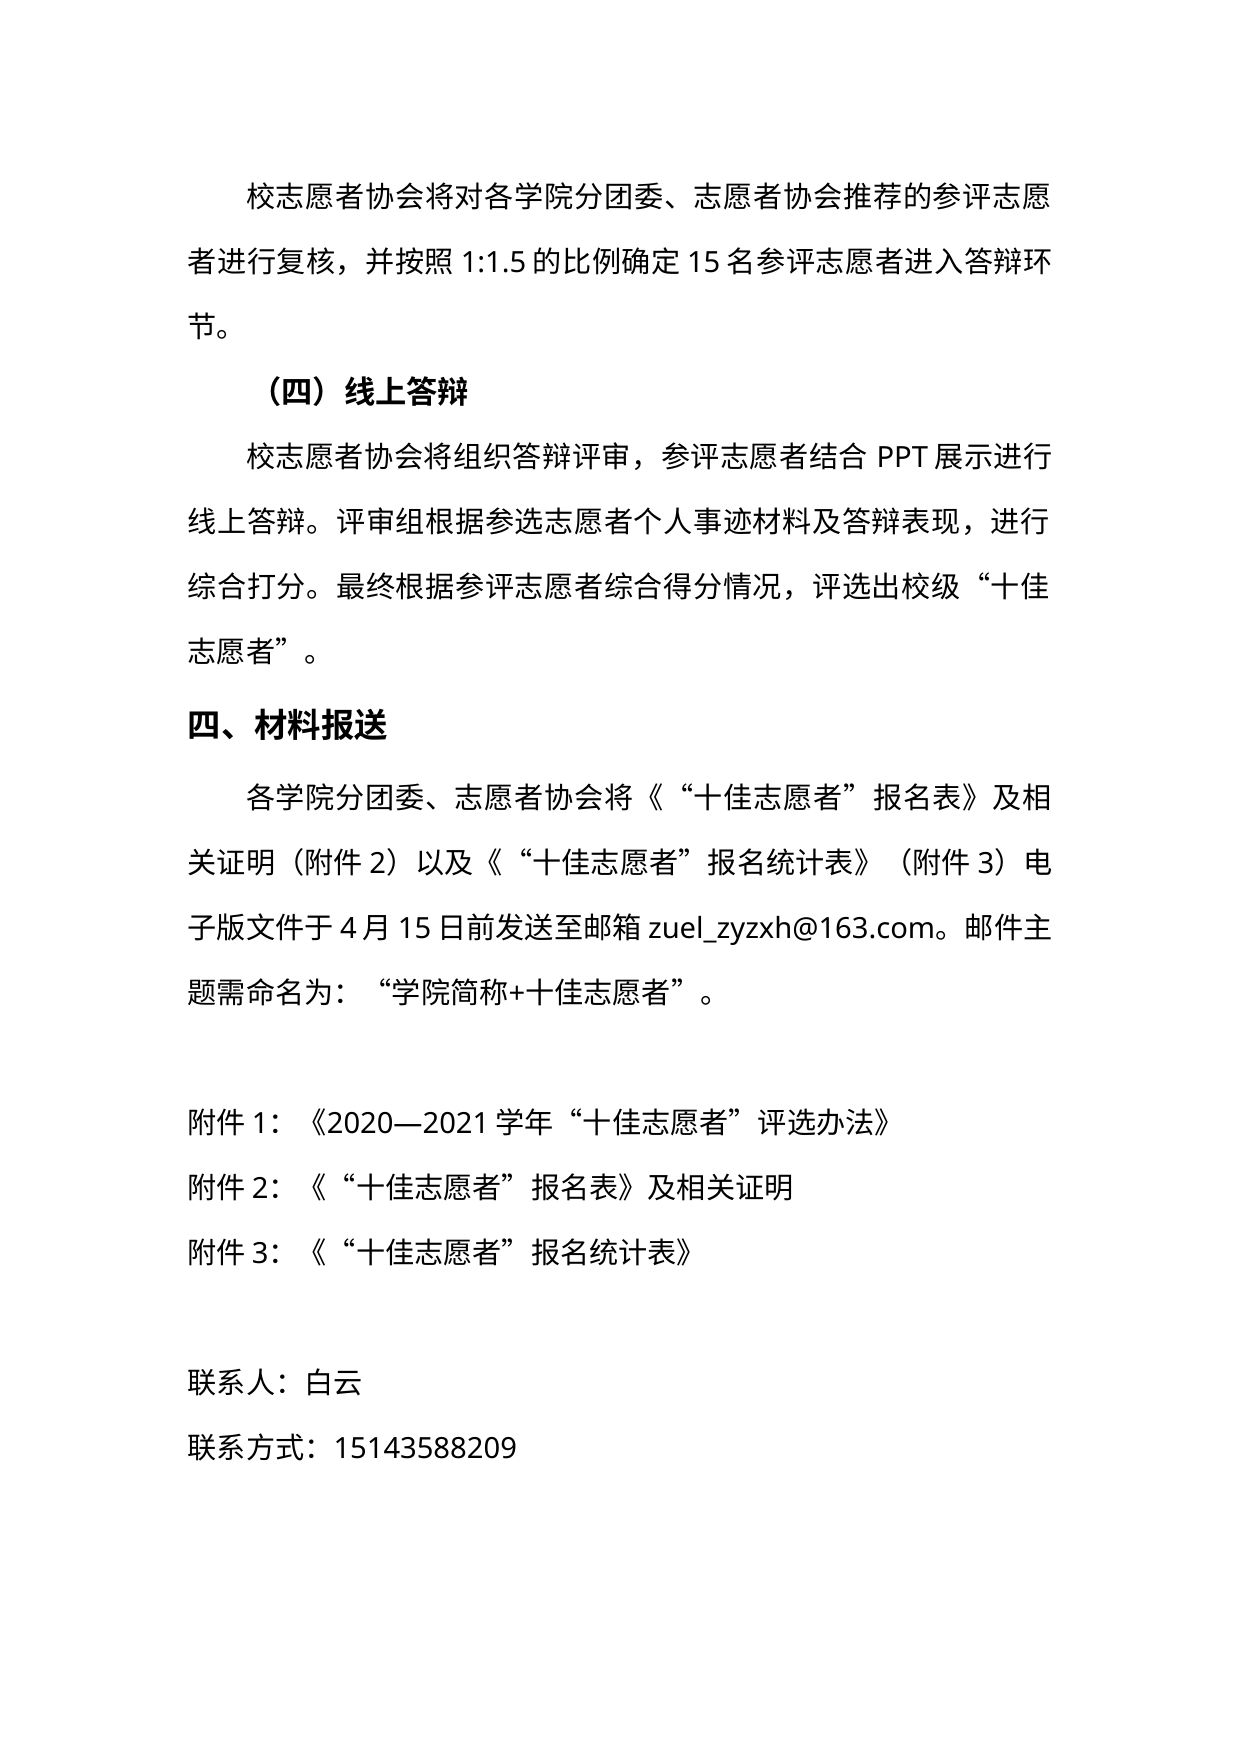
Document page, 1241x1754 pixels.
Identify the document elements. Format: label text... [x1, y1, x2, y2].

text 附件1：《2020—2021学年“十佳志愿者”评选办法》 [187, 1088, 1053, 1153]
text 校志愿者协会将对各学院分团委、志愿者协会推荐的参评志愿者进行复核，并按照1:1.5的比例确定15名参评志愿者进入答辩环节。 [187, 162, 1053, 357]
text 联系方式：15143588209 [187, 1413, 1053, 1478]
text 附件3：《“十佳志愿者”报名统计表》 [187, 1218, 1053, 1283]
text （四）线上答辩 [187, 357, 1053, 422]
text 各学院分团委、志愿者协会将《“十佳志愿者”报名表》及相关证明（附件2）以及《“十佳志愿者”报名统计表》（附件3）电子版文件于4月15日前发送至邮箱zuel_zyzxh@163.com。邮件主题需命名为：“学院简称+十佳志愿者”。 [187, 763, 1053, 1023]
text 联系人：白云 [187, 1348, 1053, 1413]
text 校志愿者协会将组织答辩评审，参评志愿者结合PPT展示进行线上答辩。评审组根据参选志愿者个人事迹材料及答辩表现，进行综合打分。最终根据参评志愿者综合得分情况，评选出校级“十佳志愿者”。 [187, 422, 1053, 682]
text 附件2：《“十佳志愿者”报名表》及相关证明 [187, 1153, 1053, 1218]
text 四、材料报送 [187, 690, 1053, 755]
